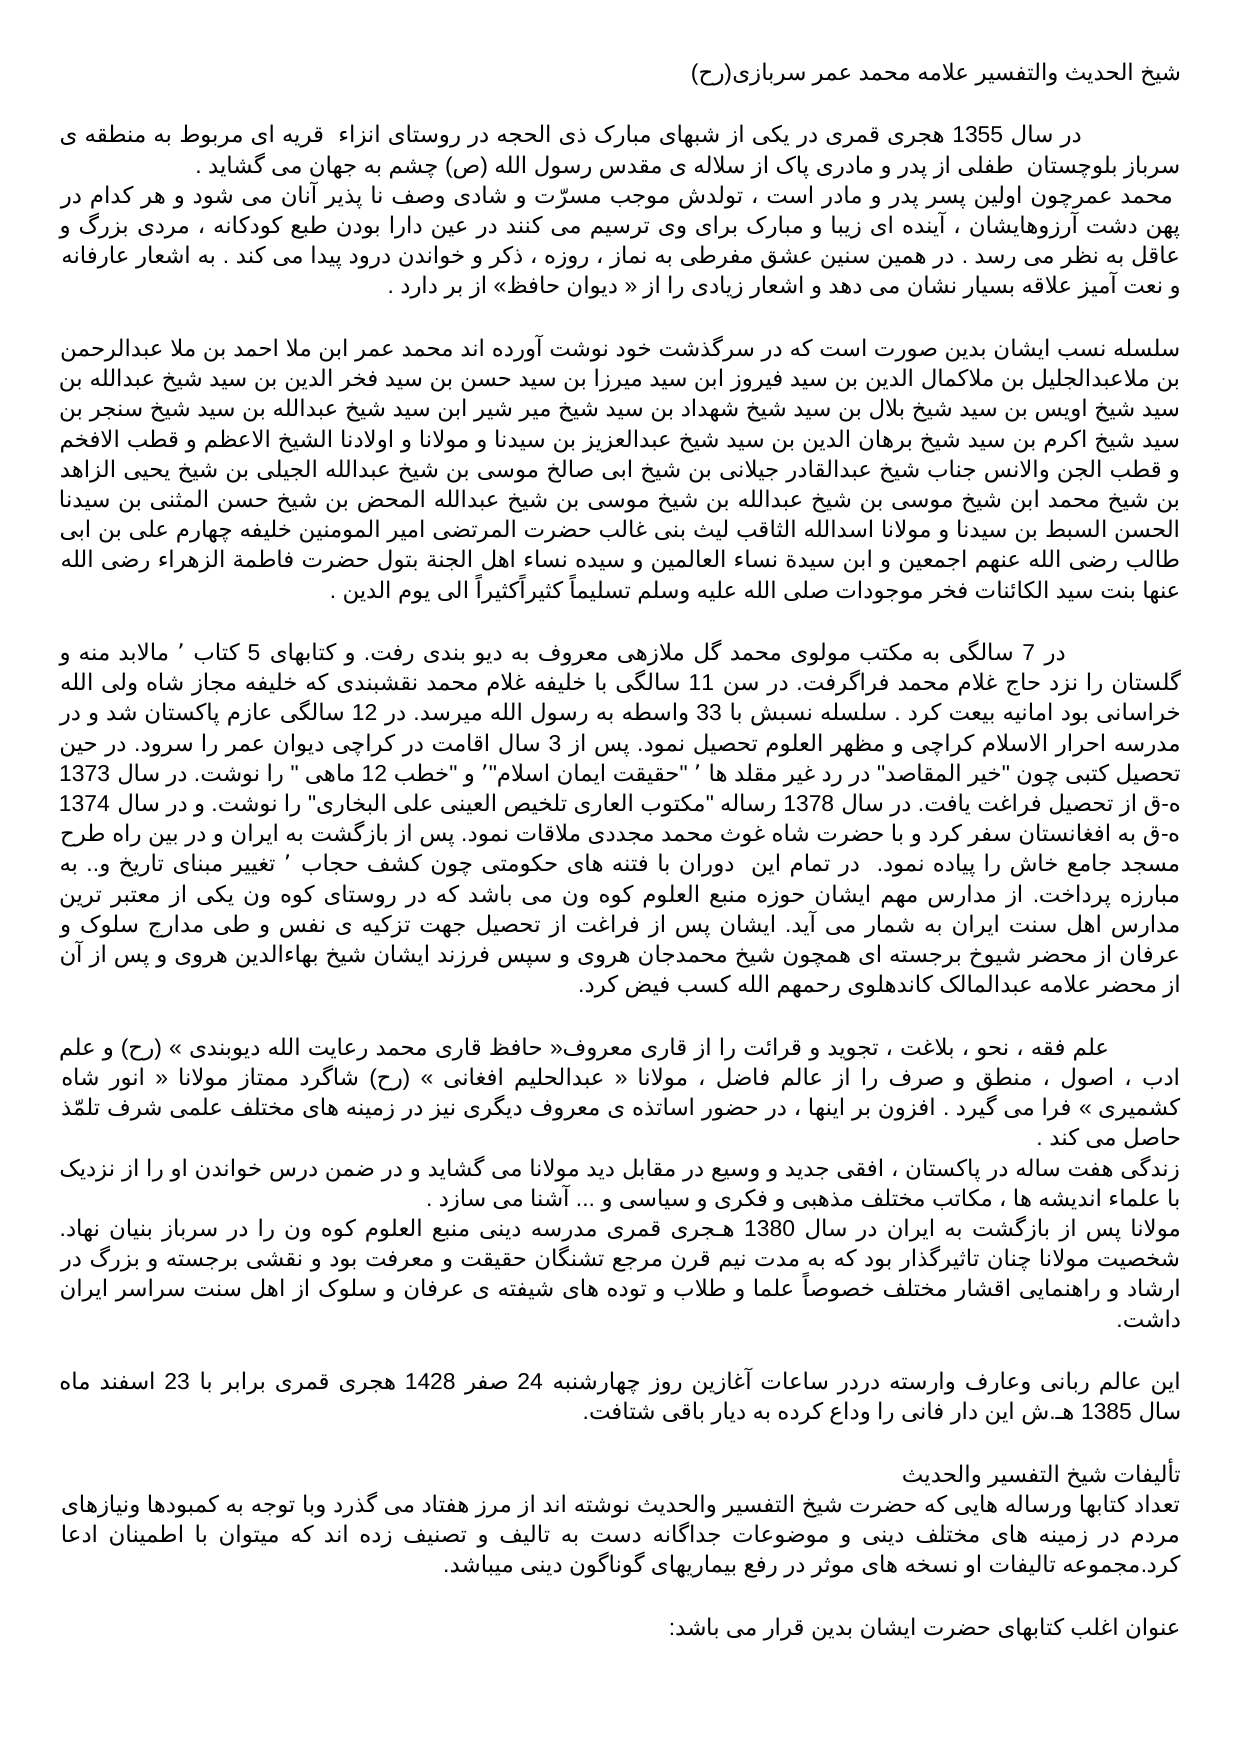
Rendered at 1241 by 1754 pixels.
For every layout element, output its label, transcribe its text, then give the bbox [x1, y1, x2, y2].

text در 7 سالگی به مکتب مولوی محمد گل ملازهی معروف به دیو بندی رفت. و کتابهای 5 کتاب ٬ مالابد منه و گلستان را نزد حاج غلام محمد فراگرفت. در سن 11 سالگی با خلیفه غلام محمد نقشبندی که خلیفه مجاز شاه ولی الله خراسانی بود امانیه بیعت کرد . سلسله نسبش با 33 واسطه به رسول الله میرسد. در 12 سالگی عازم پاکستان شد و در مدرسه احرار الاسلام کراچی و مظهر العلوم تحصیل نمود. پس از 3 سال اقامت در کراچی دیوان عمر را سرود. در حین تحصیل کتبی چون "خیر المقاصد" در رد غیر مقلد ها ٬ "حقیقت ایمان اسلام"٬ و "خطب 12 ماهی " را نوشت. در سال 1373 ه-ق از تحصیل فراغت یافت. در سال 1378 رساله "مکتوب العاری تلخیص العینی علی البخاری" را نوشت. و در سال 1374 ه-ق به افغانستان سفر کرد و با حضرت شاه غوث محمد مجددی ملاقات نمود. پس از بازگشت به ایران و در بین راه طرح مسجد جامع خاش را پیاده نمود. در تمام این دوران با فتنه های حکومتی چون کشف حجاب ٬ تغییر مبنای تاریخ و.. به مبارزه پرداخت. از مدارس مهم ایشان حوزه منبع العلوم کوه ون می باشد که در روستای کوه ون یکی از معتبر ترین مدارس اهل سنت ایران به شمار می آید. ایشان پس از فراغت از تحصیل جهت تزکیه ی نفس و طی مدارج سلوک و عرفان از محضر شیوخ برجسته ای همچون شیخ محمدجان هروی و سپس فرزند ایشان شیخ بهاءالدین هروی و پس از آن از محضر علامه عبدالمالک کاندهلوی رحمهم الله کسب فیض کرد. [59, 639, 1181, 998]
text تعداد کتابها ورساله هایی که حضرت شیخ التفسیر والحدیث نوشته اند از مرز هفتاد می گذرد وبا توجه به کمبودها ونیازهای مردم در زمینه های مختلف دینی و موضوعات جداگانه دست به تالیف و تصنیف زده اند که میتوان با اطمینان ادعا کرد.مجموعه تالیفات او نسخه های موثر در رفع بیماریهای گوناگون دینی میباشد. [59, 1491, 1181, 1577]
text محمد عمرچون اولین پسر پدر و مادر است ، تولدش موجب مسرّت و شادی وصف نا پذیر آنان می شود و هر کدام در پهن دشت آرزوهایشان ، آینده ای زیبا و مبارک برای وی ترسیم می کنند در عین دارا بودن طبع کودکانه ، مردی بزرگ و عاقل به نظر می رسد . در همین سنین عشق مفرطی به نماز ، روزه ، ذکر و خواندن درود پیدا می کند . به اشعار عارفانه و نعت آمیز علاقه بسیار نشان می دهد و اشعار زیادی را از « دیوان حافظ» از بر دارد . [59, 182, 1181, 299]
text در سال 1355 هجری قمری در یکی از شبهای مبارک ذی الحجه در روستای انزاء قریه ای مربوط به منطقه ی سرباز بلوچستان طفلی از پدر و مادری پاک از سلاله ی مقدس رسول الله (ص) چشم به جهان می گشاید . [59, 121, 1181, 178]
text مولانا پس از بازگشت به ایران در سال 1380 هـجری قمری مدرسه دینی منبع العلوم کوه ون را در سرباز بنیان نهاد. شخصیت مولانا چنان تاثیرگذار بود که به مدت نیم قرن مرجع تشنگان حقیقت و معرفت بود و نقشی برجسته و بزرگ در ارشاد و راهنمایی اقشار مختلف خصوصاً علما و طلاب و توده های شیفته ی عرفان و سلوک از اهل سنت سراسر ایران داشت. [59, 1215, 1181, 1332]
text علم فقه ، نحو ، بلاغت ، تجوید و قرائت را از قاری معروف« حافظ قاری محمد رعایت الله دیوبندی » (رح) و علم ادب ، اصول ، منطق و صرف را از عالم فاضل ، مولانا « عبدالحلیم افغانی » (رح) شاگرد ممتاز مولانا « انور شاه کشمیری » فرا می گیرد . افزون بر اینها ، در حضور اساتذه ی معروف دیگری نیز در زمینه های مختلف علمی شرف تلمّذ حاصل می کند . [59, 1034, 1181, 1151]
text زندگی هفت ساله در پاکستان ، افقی جدید و وسیع در مقابل دید مولانا می گشاید و در ضمن درس خواندن او را از نزدیک با علماء اندیشه ها ، مکاتب مختلف مذهبی و فکری و سیاسی و ... آشنا می سازد . [59, 1154, 1181, 1211]
text سلسله نسب ایشان بدین صورت است که در سرگذشت خود نوشت آورده اند محمد عمر ابن ملا احمد بن ملا عبدالرحمن بن ملاعبدالجلیل بن ملاکمال الدین بن سید فیروز ابن سید میرزا بن سید حسن بن سید فخر الدین بن سید شیخ عبدالله بن سید شیخ اویس بن سید شیخ بلال بن سید شیخ شهداد بن سید شیخ میر شیر ابن سید شیخ عبدالله بن سید شیخ سنجر بن سید شیخ اکرم بن سید شیخ برهان الدین بن سید شیخ عبدالعزیز بن سیدنا و مولانا و اولادنا الشیخ الاعظم و قطب الافخم و قطب الجن والانس جناب شیخ عبدالقادر جیلانی بن شیخ ابی صالخ موسی بن شیخ عبدالله الجیلی بن شیخ یحیی الزاهد بن شیخ محمد ابن شیخ موسی بن شیخ عبدالله بن شیخ موسی بن شیخ عبدالله المحض بن شیخ حسن المثنی بن سیدنا الحسن السبط بن سیدنا و مولانا اسدالله الثاقب لیث بنی غالب حضرت المرتضی امیر المومنین خلیفه چهارم علی بن ابی طالب رضی الله عنهم اجمعین و ابن سیدة نساء العالمین و سیده نساء اهل الجنة بتول حضرت فاطمة الزهراء رضی الله عنها بنت سید الکائنات فخر موجودات صلی الله علیه وسلم تسلیماً کثیراًکثیراً الی یوم الدین . [59, 335, 1181, 603]
text شیخ الحدیث والتفسیر علامه محمد عمر سربازی(رح) [59, 59, 1181, 85]
text تألیفات شیخ التفسیر والحدیث [59, 1461, 1181, 1487]
text این عالم ربانی وعارف وارسته دردر ساعات آغازین روز چهارشنبه 24 صفر 1428 هجری قمری برابر با 23 اسفند ماه سال 1385 هـ.ش این دار فانی را وداع کرده به دیار باقی شتافت. [59, 1368, 1181, 1424]
text عنوان اغلب کتابهای حضرت ایشان بدین قرار می باشد: [59, 1613, 1181, 1640]
